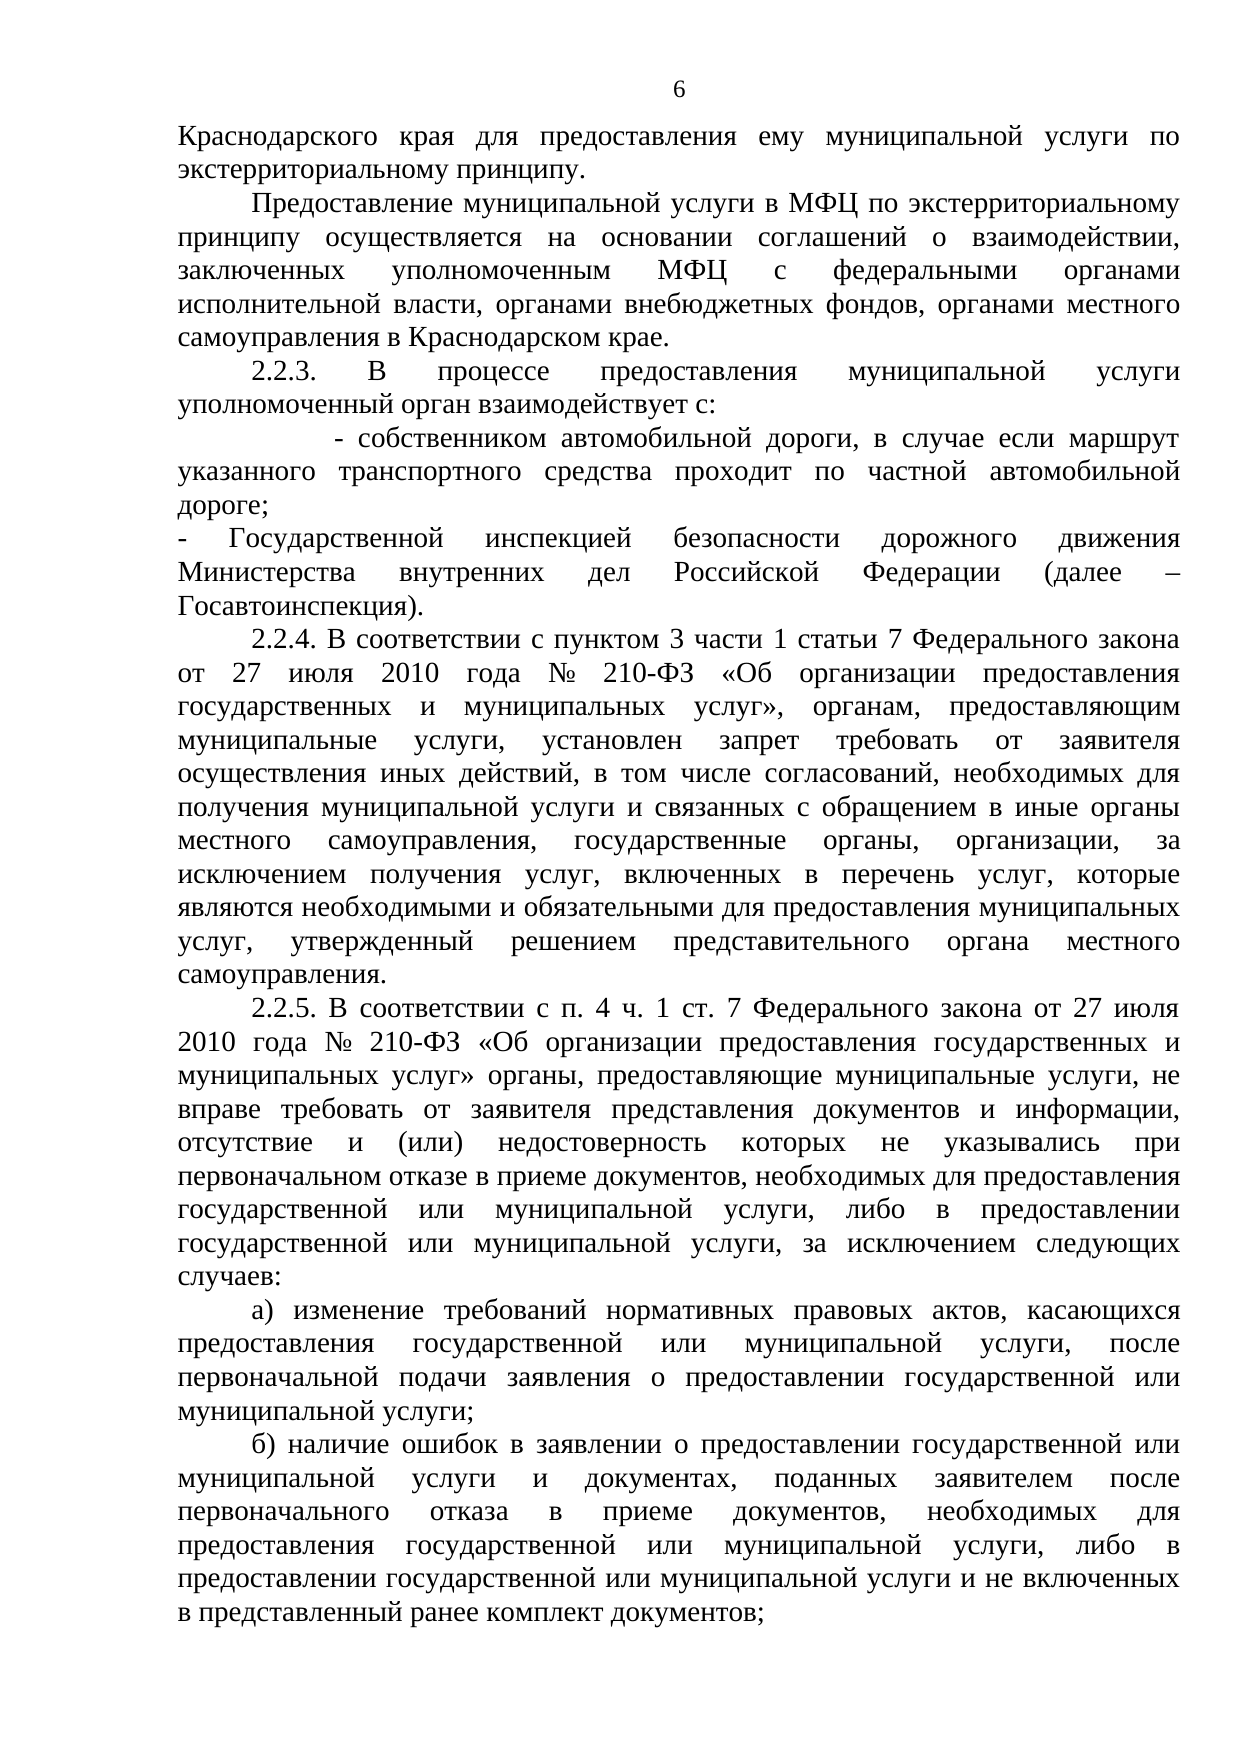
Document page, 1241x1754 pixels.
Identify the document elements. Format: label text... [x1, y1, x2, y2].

text б) наличие ошибок в заявлении о предоставлении государственной или муниципальной услуги и документах, поданных заявителем после первоначального отказа в приеме документов, необходимых для предоставления государственной или муниципальной услуги, либо в предоставлении государственной или муниципальной услуги и не включенных в представленный ранее комплект документов; [177, 1426, 1181, 1627]
text а) изменение требований нормативных правовых актов, касающихся предоставления государственной или муниципальной услуги, после первоначальной подачи заявления о предоставлении государственной или муниципальной услуги; [177, 1292, 1181, 1426]
text 2.2.5. В соответствии с п. 4 ч. 1 ст. 7 Федерального закона от 27 июля 2010 года № 210-ФЗ «Об организации предоставления государственных и муниципальных услуг» органы, предоставляющие муниципальные услуги, не вправе требовать от заявителя представления документов и информации, отсутствие и (или) недостоверность которых не указывались при первоначальном отказе в приеме документов, необходимых для предоставления государственной или муниципальной услуги, либо в предоставлении государственной или муниципальной услуги, за исключением следующих случаев: [177, 990, 1181, 1292]
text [177, 118, 1181, 185]
text Предоставление муниципальной услуги в МФЦ по экстерриториальному принципу осуществляется на основании соглашений о взаимодействии, заключенных уполномоченным МФЦ с федеральными органами исполнительной власти, органами внебюджетных фондов, органами местного самоуправления в Краснодарском крае. [177, 185, 1181, 353]
text 2.2.3. В процессе предоставления муниципальной услуги уполномоченный орган взаимодействует с: [177, 353, 1181, 420]
text 2.2.4. В соответствии с пунктом 3 части 1 статьи 7 Федерального закона от 27 июля 2010 года № 210-ФЗ «Об организации предоставления государственных и муниципальных услуг», органам, предоставляющим муниципальные услуги, установлен запрет требовать от заявителя осуществления иных действий, в том числе согласований, необходимых для получения муниципальной услуги и связанных с обращением в иные органы местного самоуправления, государственные органы, организации, за исключением получения услуг, включенных в перечень услуг, которые являются необходимыми и обязательными для предоставления муниципальных услуг, утвержденный решением представительного органа местного самоуправления. [177, 621, 1181, 990]
text - Государственной инспекцией безопасности дорожного движения Министерства внутренних дел Российской Федерации (далее – Госавтоинспекция). [177, 521, 1181, 621]
text - собственником автомобильной дороги, в случае если маршрут указанного транспортного средства проходит по частной автомобильной дороге; [177, 420, 1181, 521]
